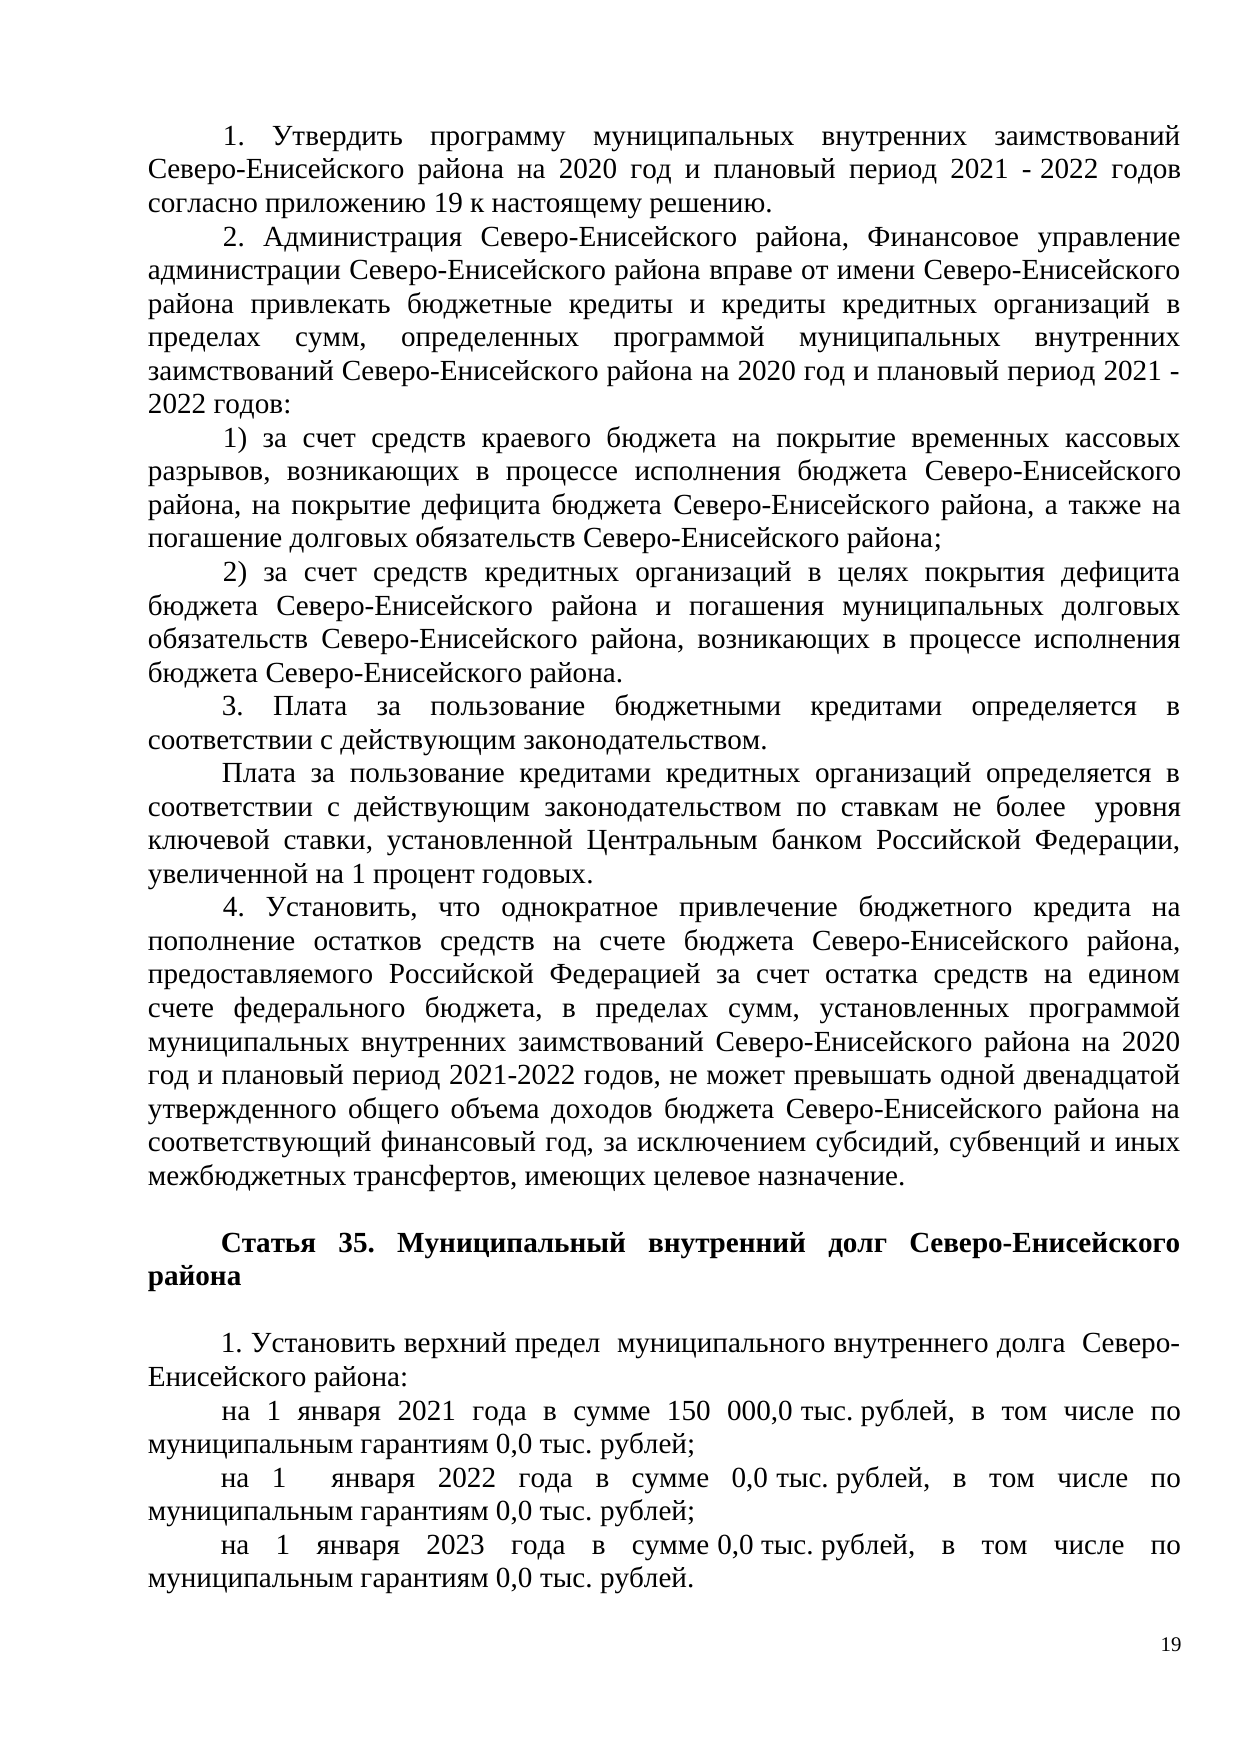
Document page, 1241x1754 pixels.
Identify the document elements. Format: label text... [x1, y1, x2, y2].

text 2) за счет средств кредитных организаций в целях покрытия дефицита бюджета Северо-Енисейского района и погашения муниципальных долговых обязательств Северо-Енисейского района, возникающих в процессе исполнения бюджета Северо-Енисейского района. [148, 554, 1181, 688]
text 4. Установить, что однократное привлечение бюджетного кредита на пополнение остатков средств на счете бюджета Северо-Енисейского района, предоставляемого Российской Федерацией за счет остатка средств на едином счете федерального бюджета, в пределах сумм, установленных программой муниципальных внутренних заимствований Северо-Енисейского района на 2020 год и плановый период 2021-2022 годов, не может превышать одной двенадцатой утвержденного общего объема доходов бюджета Северо-Енисейского района на соответствующий финансовый год, за исключением субсидий, субвенций и иных межбюджетных трансфертов, имеющих целевое назначение. [148, 889, 1181, 1191]
text на 1 января 2023 года в сумме 0,0 тыс. рублей, в том числе по муниципальным гарантиям 0,0 тыс. рублей. [148, 1527, 1181, 1594]
text 1) за счет средств краевого бюджета на покрытие временных кассовых разрывов, возникающих в процессе исполнения бюджета Северо-Енисейского района, на покрытие дефицита бюджета Северо-Енисейского района, а также на погашение долговых обязательств Северо-Енисейского района; [148, 420, 1181, 554]
text 2. Администрация Северо-Енисейского района, Финансовое управление администрации Северо-Енисейского района вправе от имени Северо-Енисейского района привлекать бюджетные кредиты и кредиты кредитных организаций в пределах сумм, определенных программой муниципальных внутренних заимствований Северо-Енисейского района на 2020 год и плановый период 2021 -2022 годов: [148, 219, 1181, 420]
text Статья 35. Муниципальный внутренний долг Северо-Енисейского района [148, 1225, 1181, 1292]
text на 1 января 2021 года в сумме 150 000,0 тыс. рублей, в том числе по муниципальным гарантиям 0,0 тыс. рублей; [148, 1393, 1181, 1460]
text Плата за пользование кредитами кредитных организаций определяется в соответствии с действующим законодательством по ставкам не более уровня ключевой ставки, установленной Центральным банком Российской Федерации, увеличенной на 1 процент годовых. [148, 755, 1181, 889]
text 1. Утвердить программу муниципальных внутренних заимствований Северо-Енисейского района на 2020 год и плановый период 2021 - 2022 годов согласно приложению 19 к настоящему решению. [148, 118, 1181, 219]
text на 1 января 2022 года в сумме 0,0 тыс. рублей, в том числе по муниципальным гарантиям 0,0 тыс. рублей; [148, 1460, 1181, 1527]
text 1. Установить верхний предел муниципального внутреннего долга Северо-Енисейского района: [148, 1326, 1181, 1393]
text 3. Плата за пользование бюджетными кредитами определяется в соответствии с действующим законодательством. [148, 688, 1181, 755]
